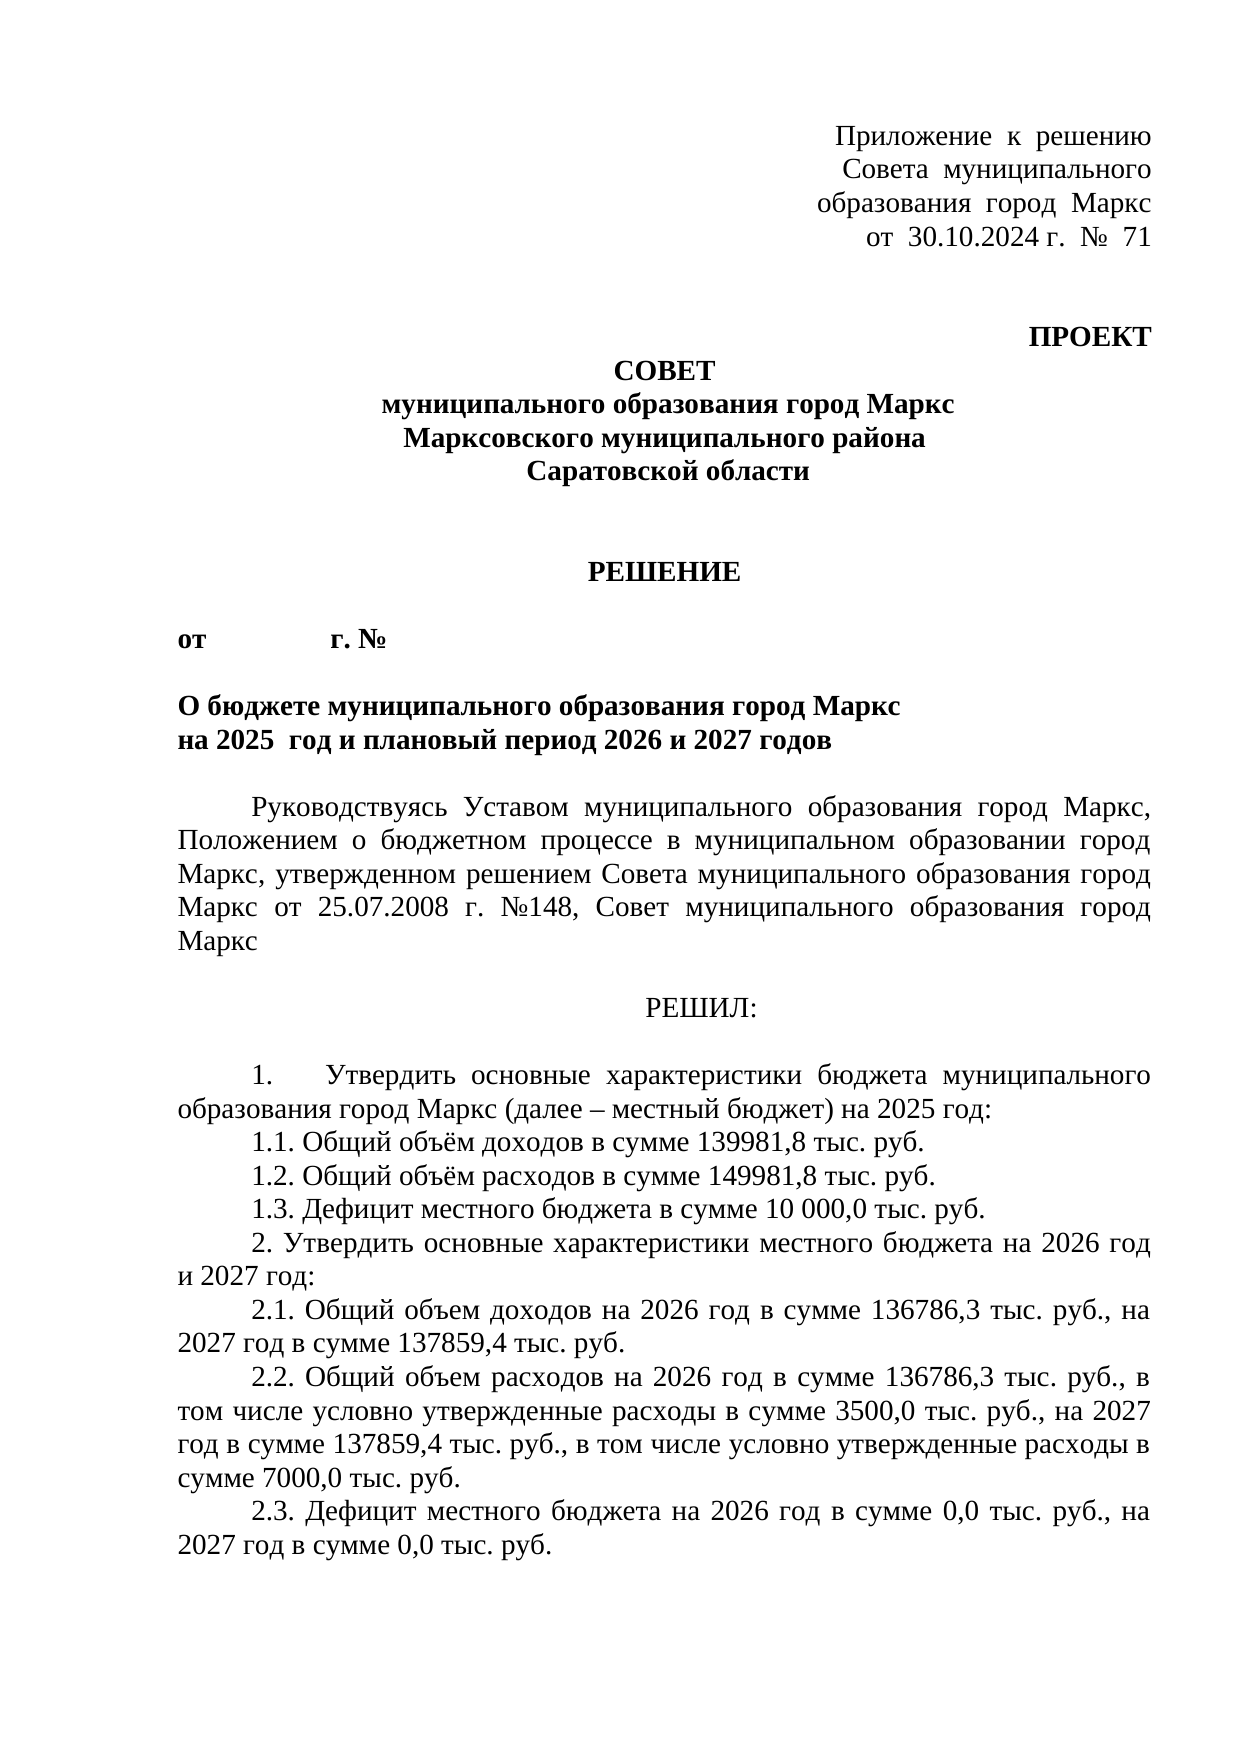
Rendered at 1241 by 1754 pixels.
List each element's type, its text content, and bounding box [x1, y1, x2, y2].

title ПРОЕКТ [177, 319, 1152, 353]
list 2.2. Общий объем расходов на 2026 год в сумме 136786,3 тыс. руб., в том числе условно утвержденные расходы в сумме 3500,0 тыс. руб., на 2027 год в сумме 137859,4 тыс. руб., в том числе условно утвержденные расходы в сумме 7000,0 тыс. руб. [177, 1359, 1152, 1493]
title РЕШЕНИЕ [177, 554, 1152, 588]
list 2.3. Дефицит местного бюджета на 2026 год в сумме 0,0 тыс. руб., на 2027 год в сумме 0,0 тыс. руб. [177, 1493, 1152, 1560]
title Приложение к решению [177, 118, 1152, 152]
title Саратовской области [177, 453, 1152, 487]
title от 30.10.2024 г. № 71 [177, 219, 1152, 252]
text О бюджете муниципального образования город Маркс на 2025 год и плановый период 2026 и 2027 годов [177, 688, 916, 755]
list Утвердить основные характеристики бюджета муниципального образования город Маркс (далее – местный бюджет) на 2025 год: [177, 1057, 1152, 1124]
title муниципального образования город Маркс [177, 386, 1152, 420]
title СОВЕТ [177, 353, 1152, 386]
list 2.1. Общий объем доходов на 2026 год в сумме 136786,3 тыс. руб., на 2027 год в сумме 137859,4 тыс. руб. [177, 1292, 1152, 1359]
title Совета муниципального [177, 152, 1152, 185]
list 2. Утвердить основные характеристики местного бюджета на 2026 год и 2027 год: [177, 1225, 1152, 1292]
text Руководствуясь Уставом муниципального образования город Маркс, Положением о бюджетном процессе в муниципальном образовании город Маркс, утвержденном решением Совета муниципального образования город Маркс от 25.07.2008 г. №148, Совет муниципального образования город Маркс [177, 789, 1152, 957]
title образования город Маркс [177, 185, 1152, 219]
title от г. № [177, 621, 1152, 655]
list 1.1. Общий объём доходов в сумме 139981,8 тыс. руб. [177, 1124, 1152, 1158]
list 1.3. Дефицит местного бюджета в сумме 10 000,0 тыс. руб. [177, 1191, 1152, 1225]
list 1.2. Общий объём расходов в сумме 149981,8 тыс. руб. [177, 1158, 1152, 1191]
text РЕШИЛ: [177, 990, 1152, 1024]
title Марксовского муниципального района [177, 420, 1152, 453]
